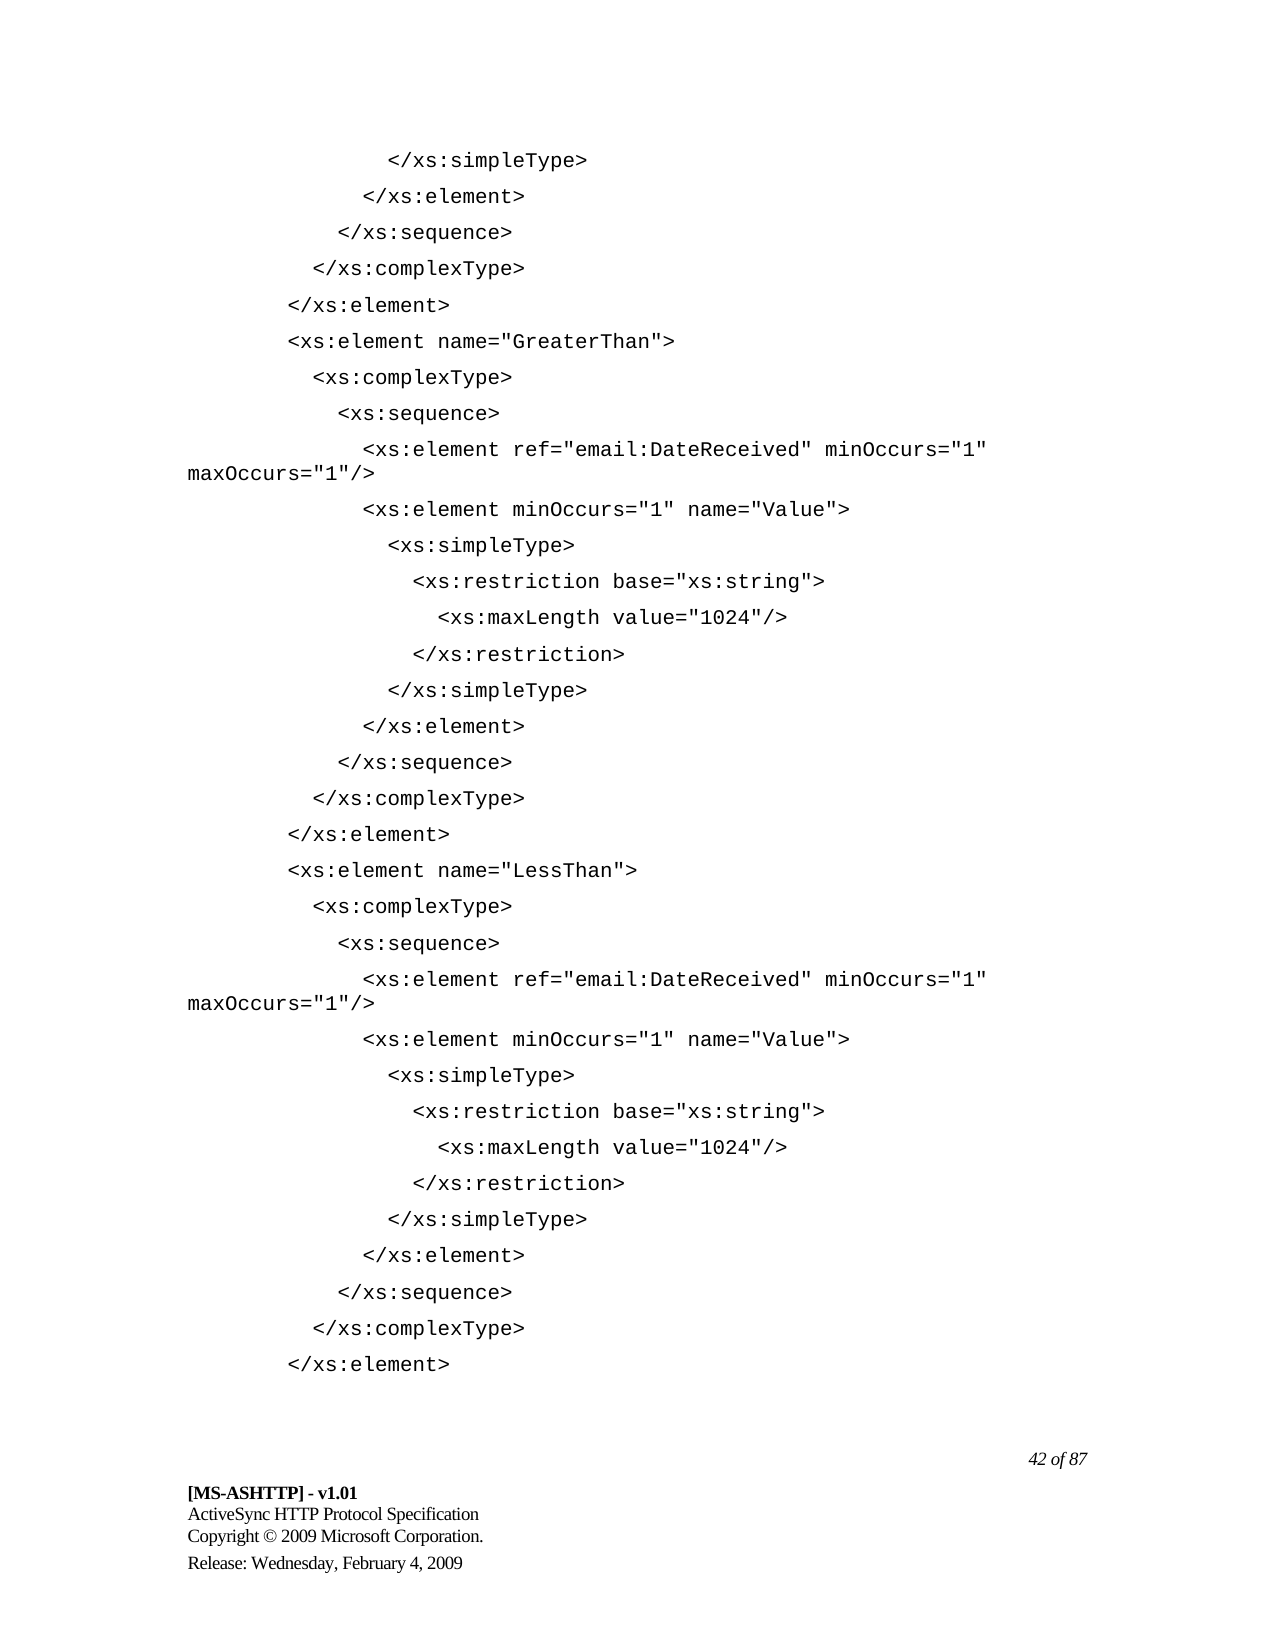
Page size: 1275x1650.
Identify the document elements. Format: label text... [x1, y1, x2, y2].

text </xs:element> [187, 1354, 1087, 1378]
text </xs:simpleType> [187, 150, 1087, 174]
text <xs:complexType> [187, 897, 1087, 920]
text </xs:element> [187, 716, 1087, 739]
text </xs:sequence> [187, 1282, 1087, 1305]
text </xs:restriction> [187, 1173, 1087, 1197]
text <xs:complexType> [187, 367, 1087, 391]
text </xs:complexType> [187, 258, 1087, 282]
text <xs:element name="GreaterThan"> [187, 331, 1087, 354]
text <xs:restriction base="xs:string"> [187, 1101, 1087, 1124]
text <xs:sequence> [187, 933, 1087, 956]
text <xs:element minOccurs="1" name="Value"> [187, 499, 1087, 523]
text <xs:maxLength value="1024"/> [187, 607, 1087, 631]
text </xs:complexType> [187, 788, 1087, 812]
text <xs:maxLength value="1024"/> [187, 1137, 1087, 1161]
text </xs:sequence> [187, 222, 1087, 246]
text <xs:sequence> [187, 403, 1087, 427]
text <xs:element minOccurs="1" name="Value"> [187, 1029, 1087, 1052]
text <xs:simpleType> [187, 1065, 1087, 1088]
text </xs:element> [187, 186, 1087, 210]
text </xs:simpleType> [187, 680, 1087, 703]
text </xs:element> [187, 294, 1087, 318]
text </xs:restriction> [187, 643, 1087, 667]
text <xs:element ref="email:DateReceived" minOccurs="1" maxOccurs="1"/> [187, 439, 1087, 486]
text <xs:element ref="email:DateReceived" minOccurs="1" maxOccurs="1"/> [187, 969, 1087, 1016]
text </xs:simpleType> [187, 1209, 1087, 1233]
text </xs:complexType> [187, 1318, 1087, 1341]
text <xs:simpleType> [187, 535, 1087, 559]
text </xs:element> [187, 1246, 1087, 1269]
text <xs:element name="LessThan"> [187, 860, 1087, 884]
text <xs:restriction base="xs:string"> [187, 571, 1087, 595]
text </xs:sequence> [187, 752, 1087, 776]
text </xs:element> [187, 824, 1087, 848]
